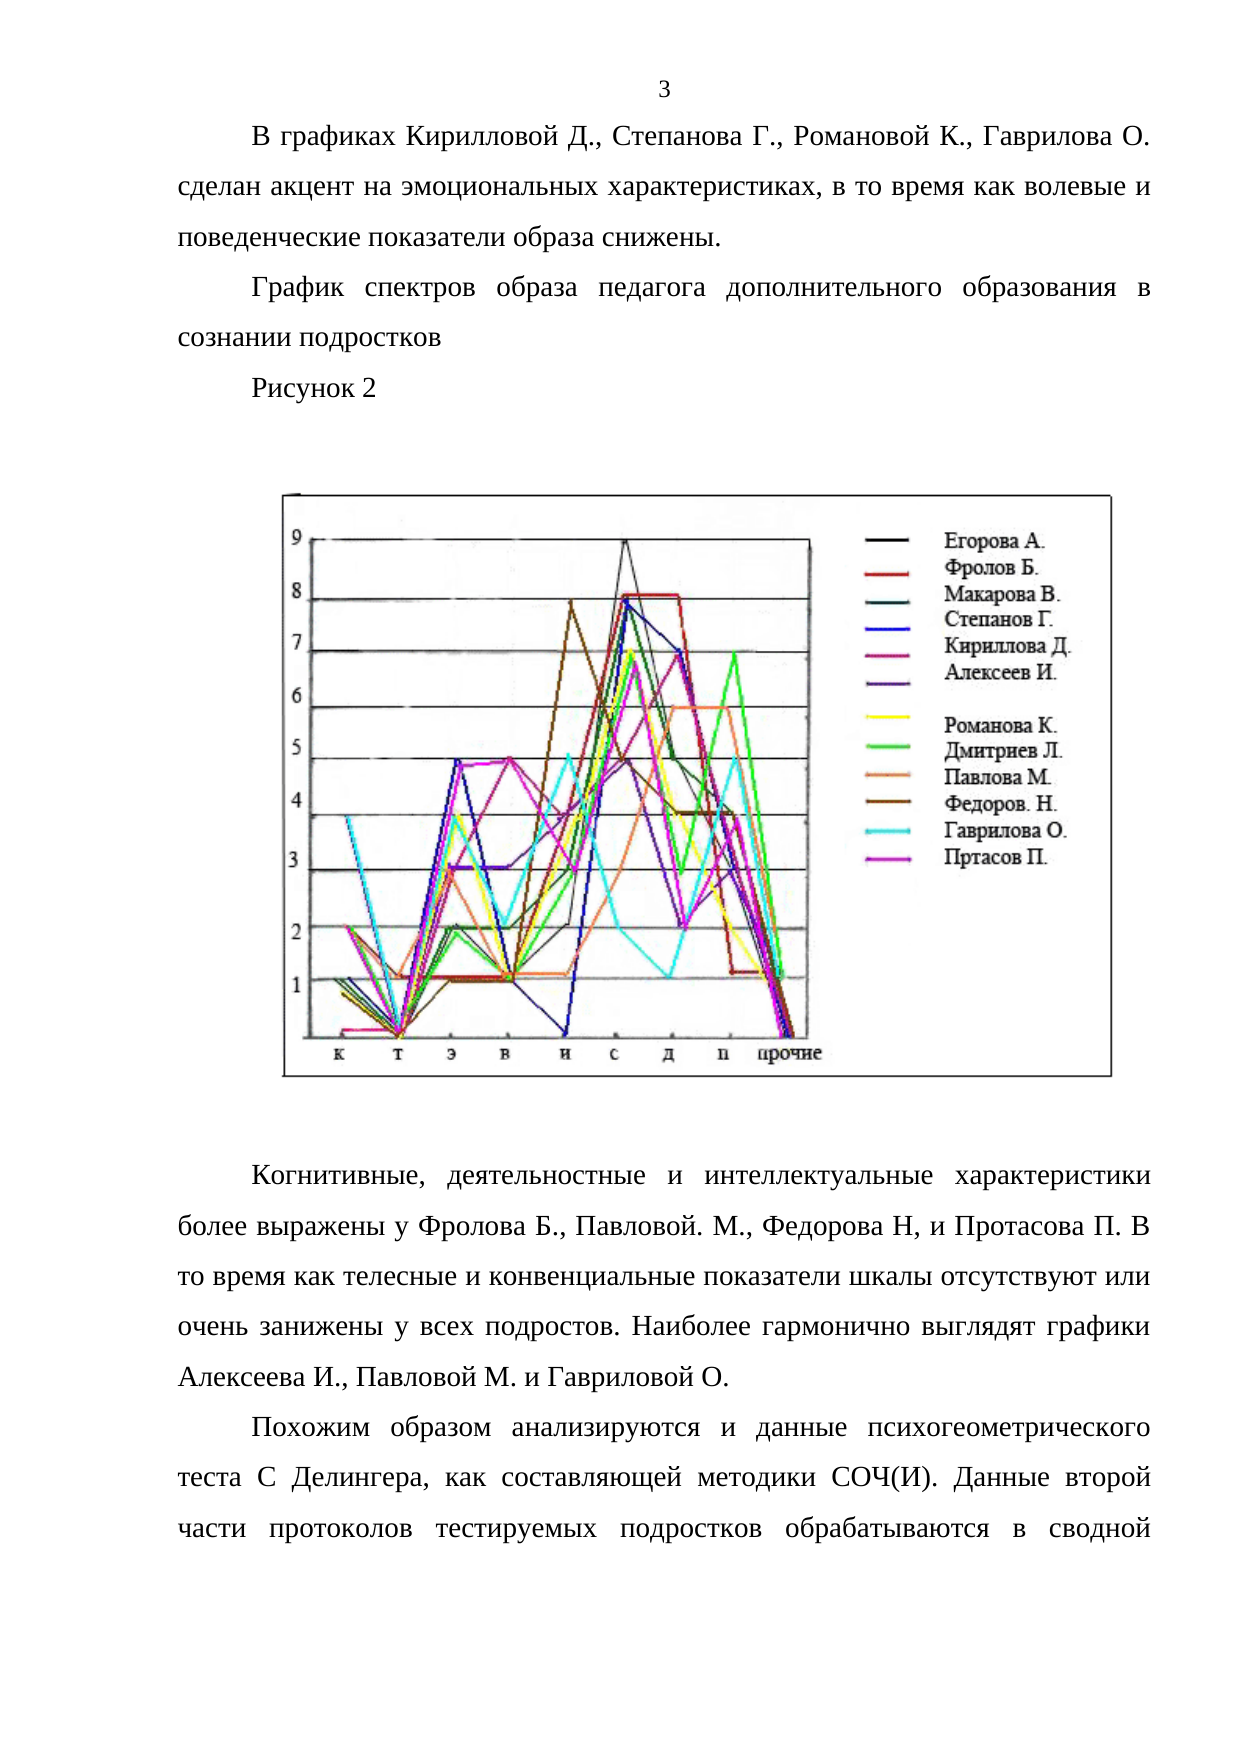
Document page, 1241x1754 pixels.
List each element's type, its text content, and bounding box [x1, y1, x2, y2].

text Когнитивные, деятельностные и интеллектуальные характеристики более выражены у Фролова Б., Павловой. М., Федорова Н, и Протасова П. В то время как телесные и конвенциальные показатели шкалы отсутствуют или очень занижены у всех подростов. Наиболее гармонично выглядят графики Алексеева И., Павловой М. и Гавриловой О. [177, 1157, 1152, 1392]
text График спектров образа педагога дополнительного образования в сознании подростков [177, 269, 1152, 353]
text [177, 1409, 1152, 1543]
text В графиках Кирилловой Д., Степанова Г., Романовой К., Гаврилова О. сделан акцент на эмоциональных характеристиках, в то время как волевые и поведенческие показатели образа снижены. [177, 118, 1152, 252]
picture [251, 470, 1142, 1096]
text Рисунок 2 [177, 370, 1152, 403]
